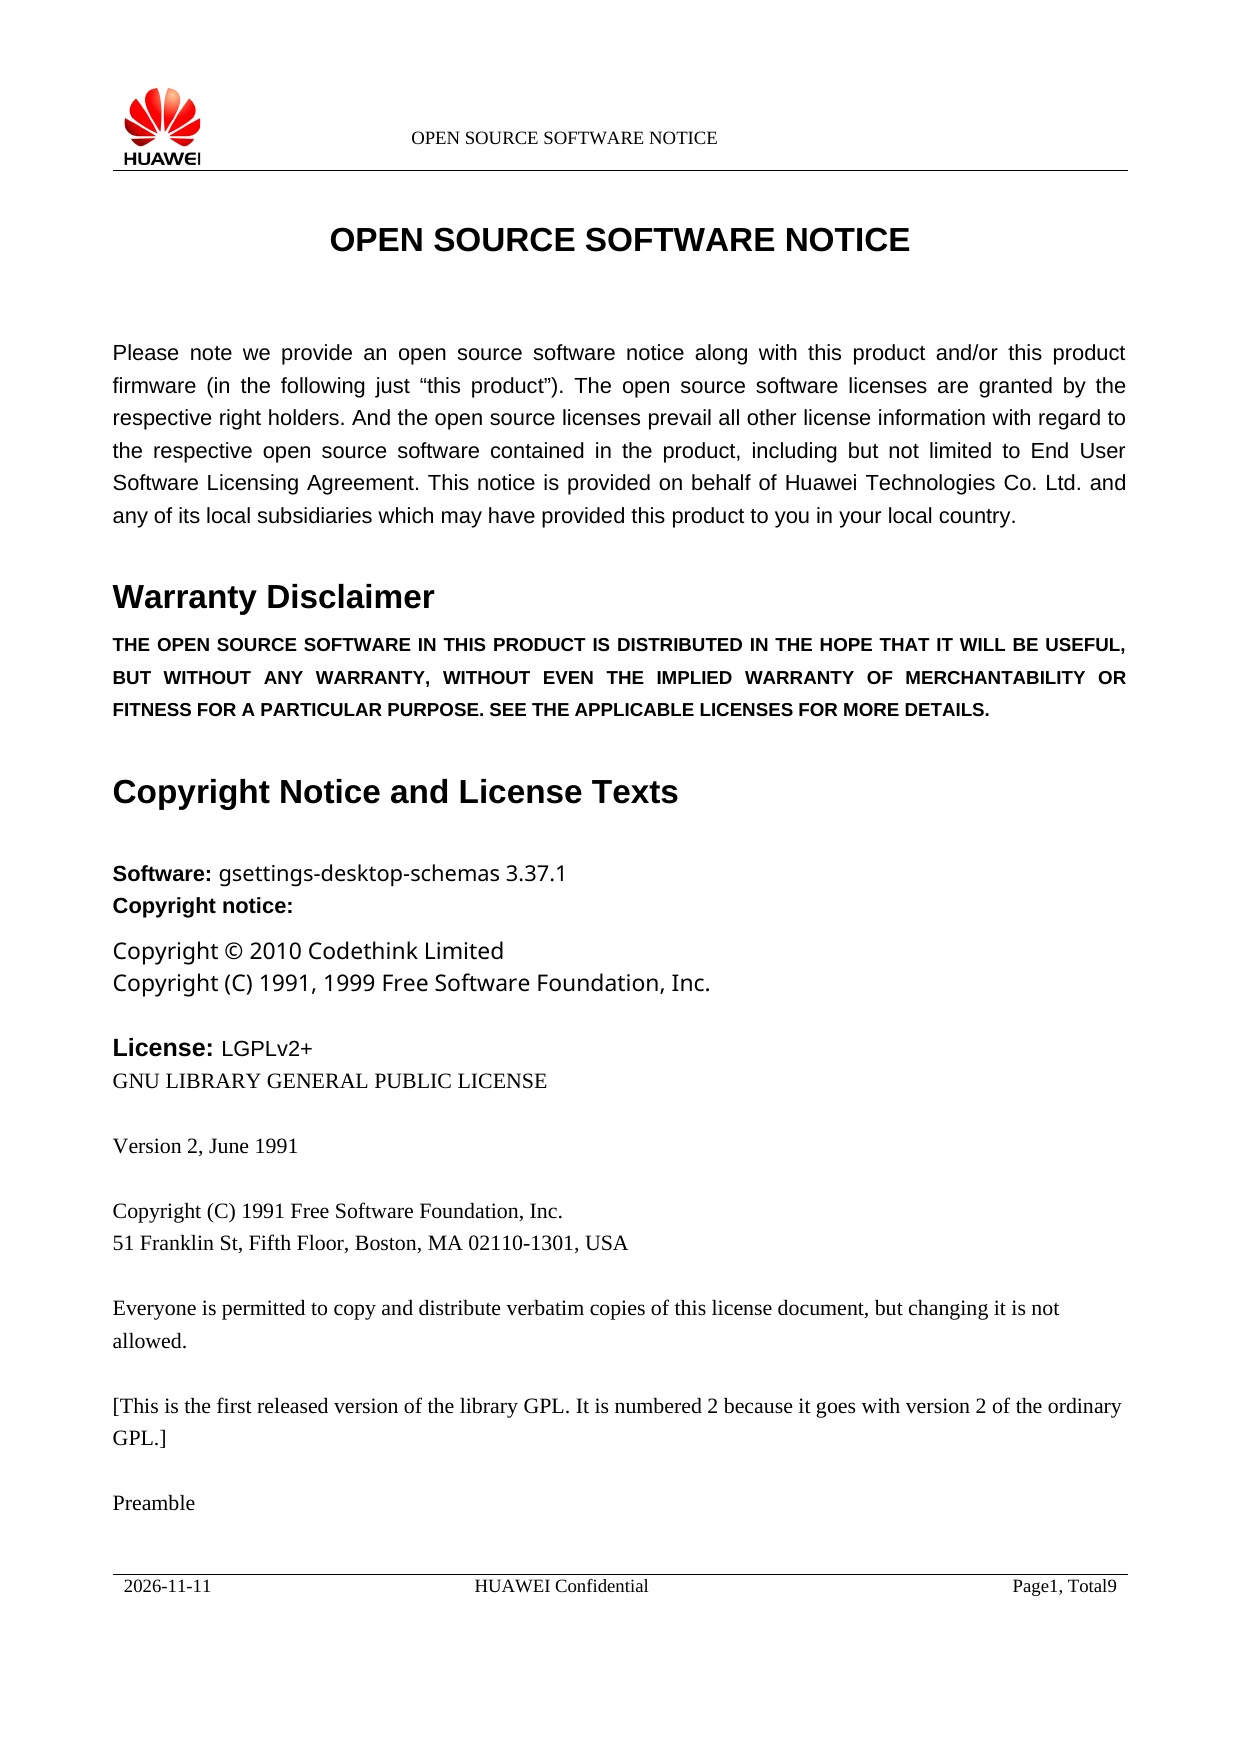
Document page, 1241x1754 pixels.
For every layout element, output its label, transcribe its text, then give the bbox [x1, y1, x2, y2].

text The open source software in this product is distributed in the hope that it will be useful, but WITHOUT ANY WARRANTY, without even the implied warranty of MERCHANTABILITY or FITNESS FOR A PARTICULAR PURPOSE. See the applicable licenses for more details. [112, 629, 1128, 726]
title Software: gsettings-desktop-schemas 3.37.1 [112, 856, 1128, 889]
text License: LGPLv2+ [112, 1031, 1128, 1064]
text Please note we provide an open source software notice along with this product and/or this product firmware (in the following just “this product”). The open source software licenses are granted by the respective right holders. And the open source licenses prevail all other license information with regard to the respective open source software contained in the product, including but not limited to End User Software Licensing Agreement. This notice is provided on behalf of Huawei Technologies Co. Ltd. and any of its local subsidiaries which may have provided this product to you in your local country. [112, 336, 1128, 531]
text Warranty Disclaimer [112, 564, 1128, 629]
text Copyright © 2010 Codethink Limited Copyright (C) 1991, 1999 Free Software Foundation, Inc. [112, 934, 1128, 1031]
picture [124, 88, 201, 165]
text Copyright notice: [112, 889, 1128, 921]
text OPEN SOURCE SOFTWARE NOTICE [112, 206, 1128, 271]
text Copyright Notice and License Texts [112, 759, 1128, 824]
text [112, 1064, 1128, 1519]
